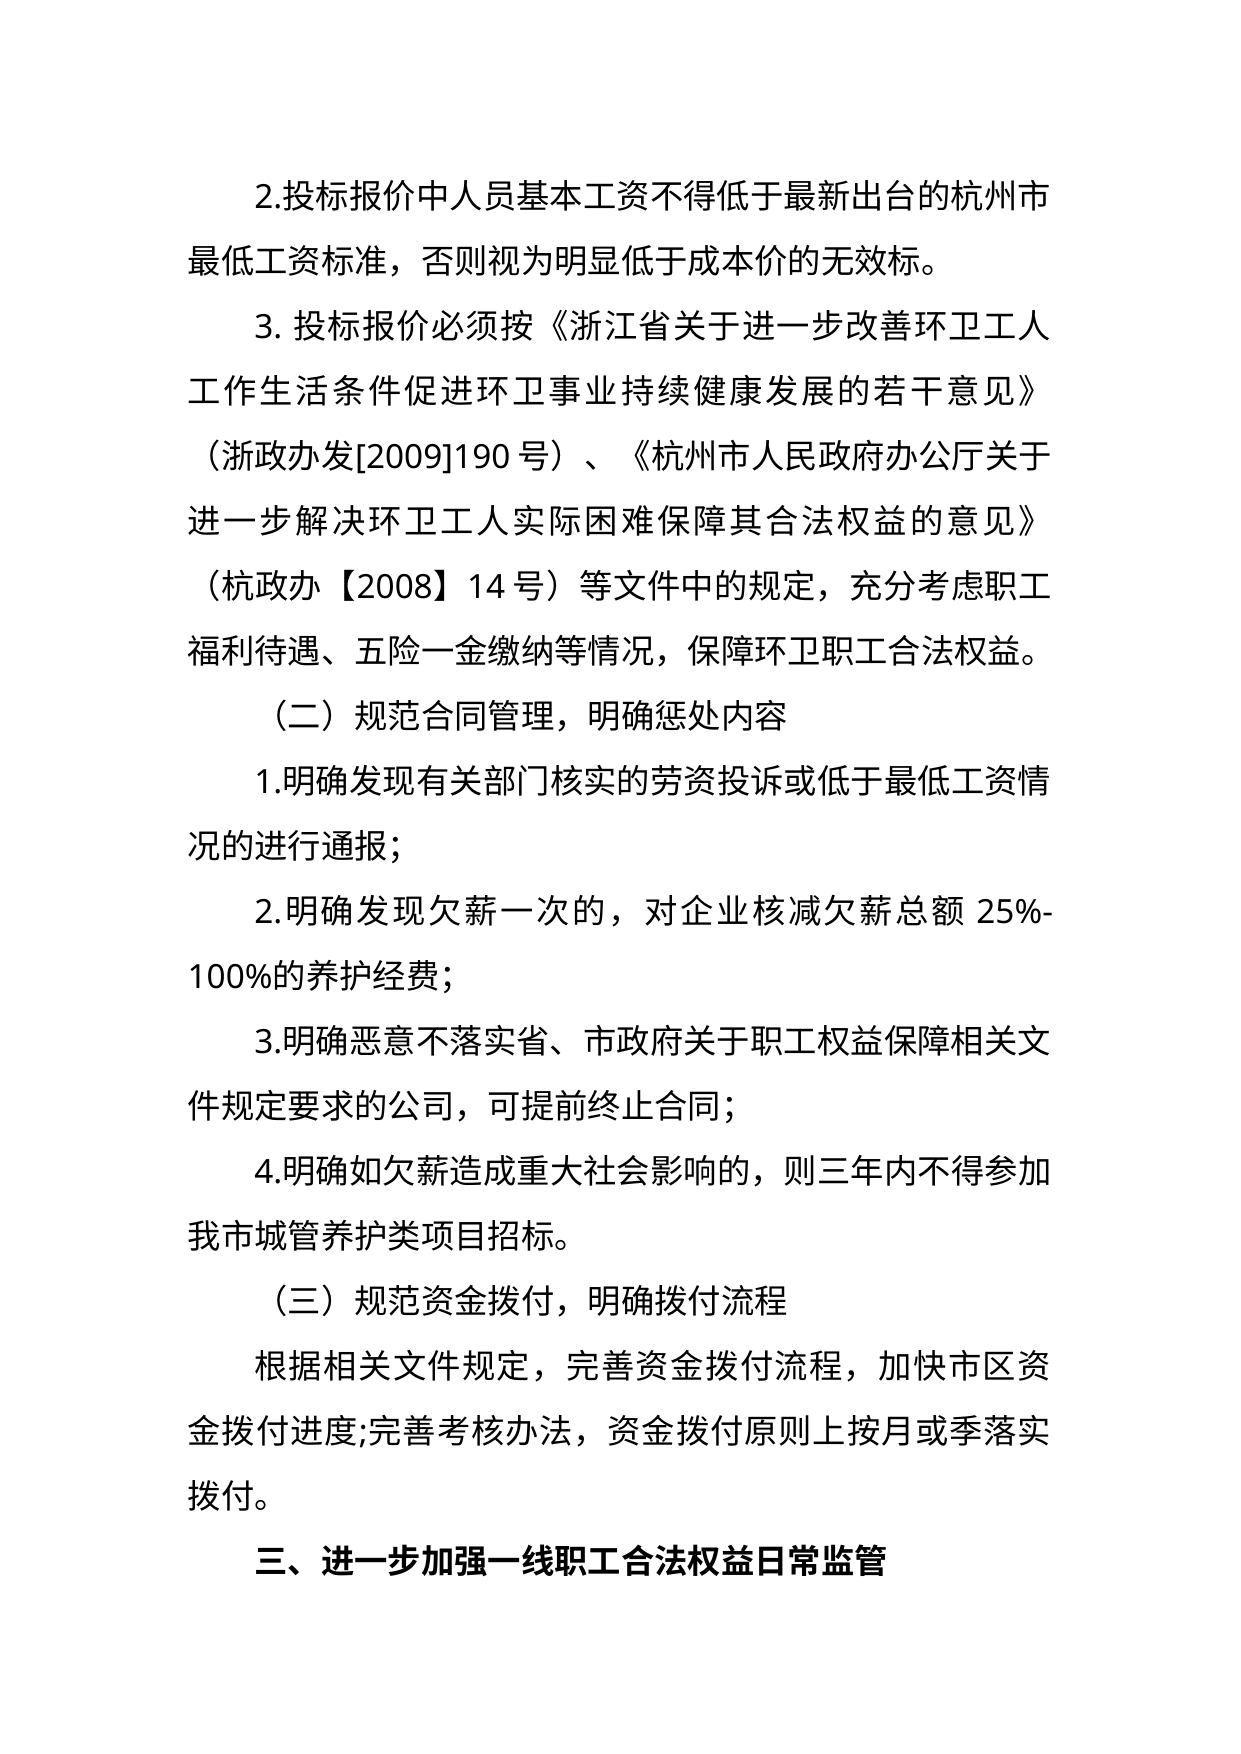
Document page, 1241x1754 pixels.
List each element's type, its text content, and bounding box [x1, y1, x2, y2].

text 根据相关文件规定，完善资金拨付流程，加快市区资金拨付进度;完善考核办法，资金拨付原则上按月或季落实拨付。 [187, 1332, 1053, 1527]
text 2.明确发现欠薪一次的，对企业核减欠薪总额25%-100%的养护经费； [187, 877, 1053, 1007]
text （三）规范资金拨付，明确拨付流程 [187, 1267, 1053, 1332]
text 三、进一步加强一线职工合法权益日常监管 [187, 1527, 1053, 1592]
text （二）规范合同管理，明确惩处内容 [187, 682, 1053, 747]
text 3.明确恶意不落实省、市政府关于职工权益保障相关文件规定要求的公司，可提前终止合同； [187, 1007, 1053, 1137]
text 4.明确如欠薪造成重大社会影响的，则三年内不得参加我市城管养护类项目招标。 [187, 1137, 1053, 1267]
text 1.明确发现有关部门核实的劳资投诉或低于最低工资情况的进行通报； [187, 747, 1053, 877]
text 3. 投标报价必须按《浙江省关于进一步改善环卫工人工作生活条件促进环卫事业持续健康发展的若干意见》（浙政办发[2009]190号）、《杭州市人民政府办公厅关于进一步解决环卫工人实际困难保障其合法权益的意见》（杭政办【2008】14号）等文件中的规定，充分考虑职工福利待遇、五险一金缴纳等情况，保障环卫职工合法权益。 [187, 292, 1053, 682]
text 2.投标报价中人员基本工资不得低于最新出台的杭州市最低工资标准，否则视为明显低于成本价的无效标。 [187, 162, 1053, 292]
